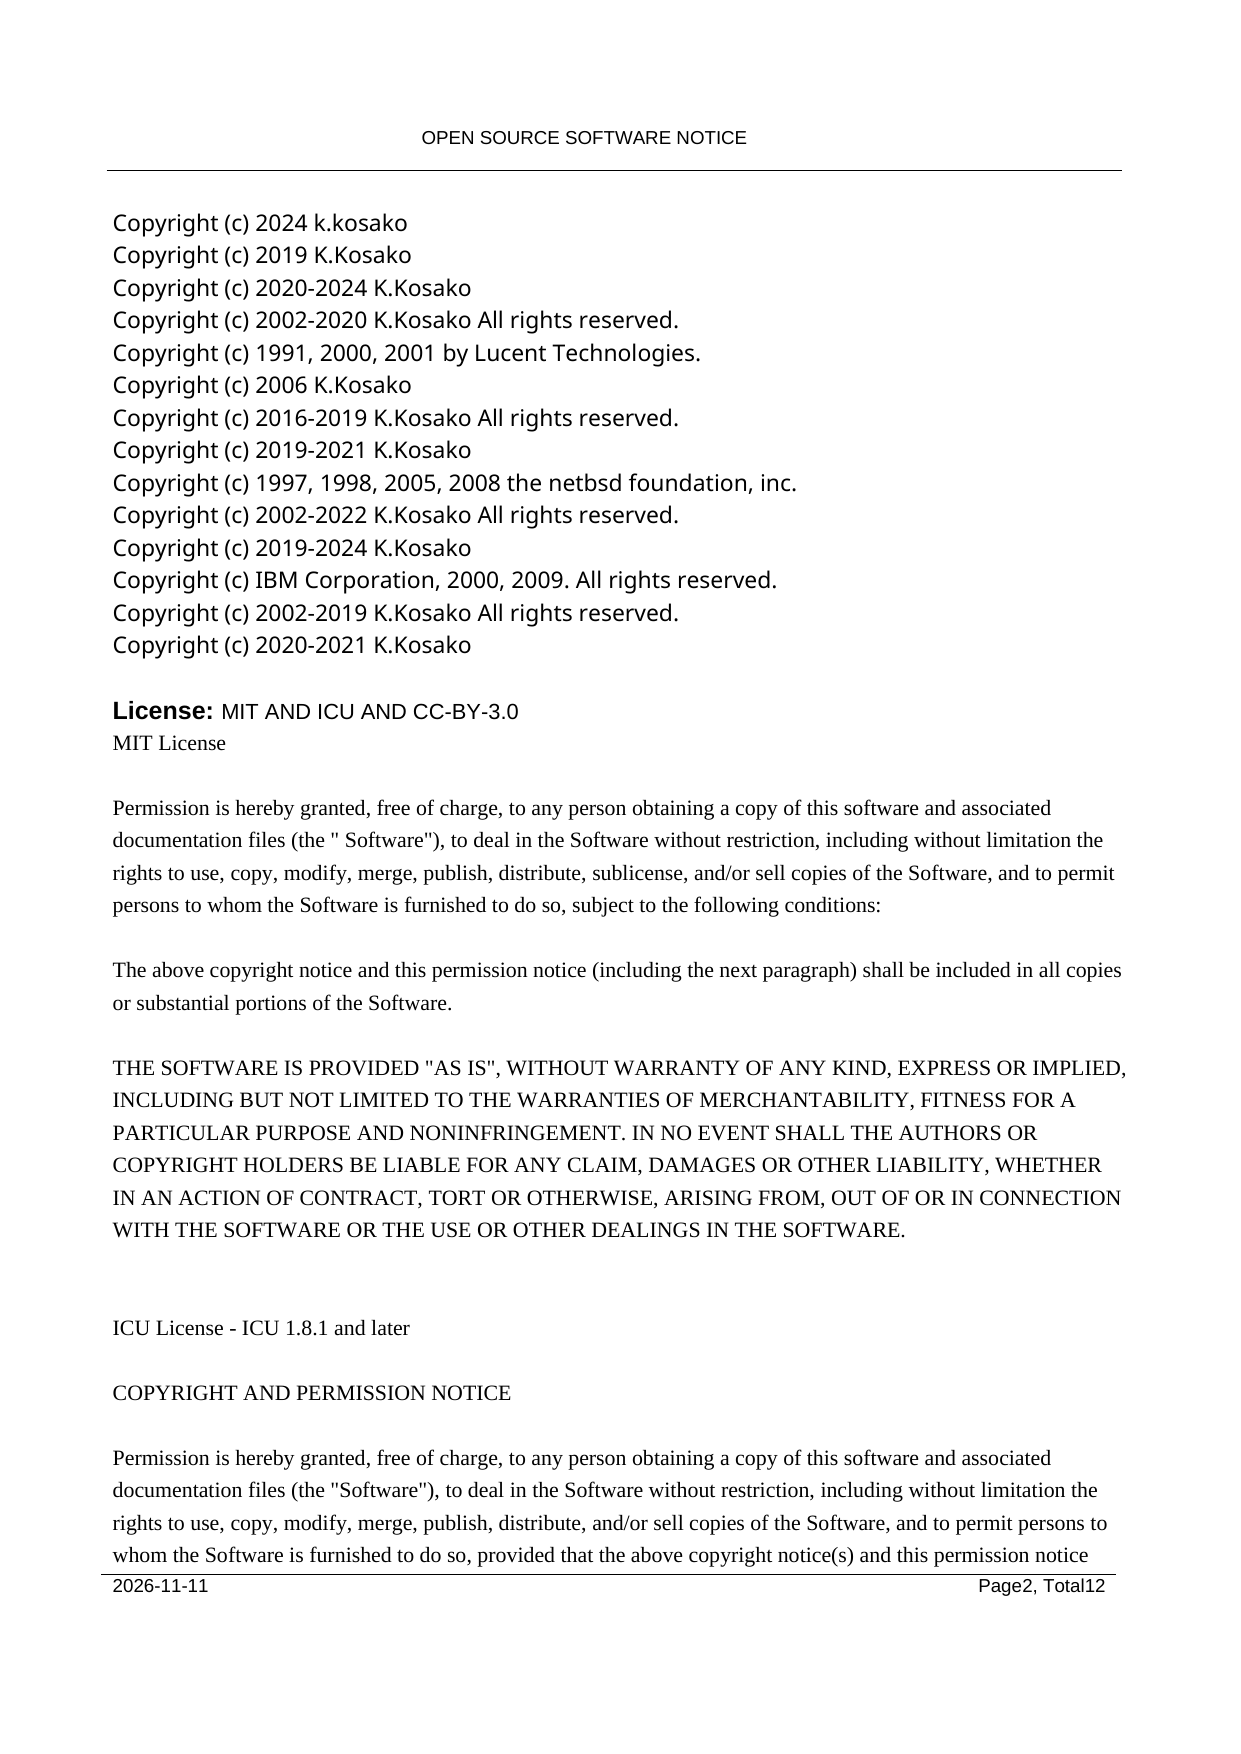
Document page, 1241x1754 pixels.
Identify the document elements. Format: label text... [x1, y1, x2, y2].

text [112, 726, 1128, 1571]
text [112, 206, 1128, 694]
text License: MIT AND ICU AND CC-BY-3.0 [112, 694, 1128, 726]
